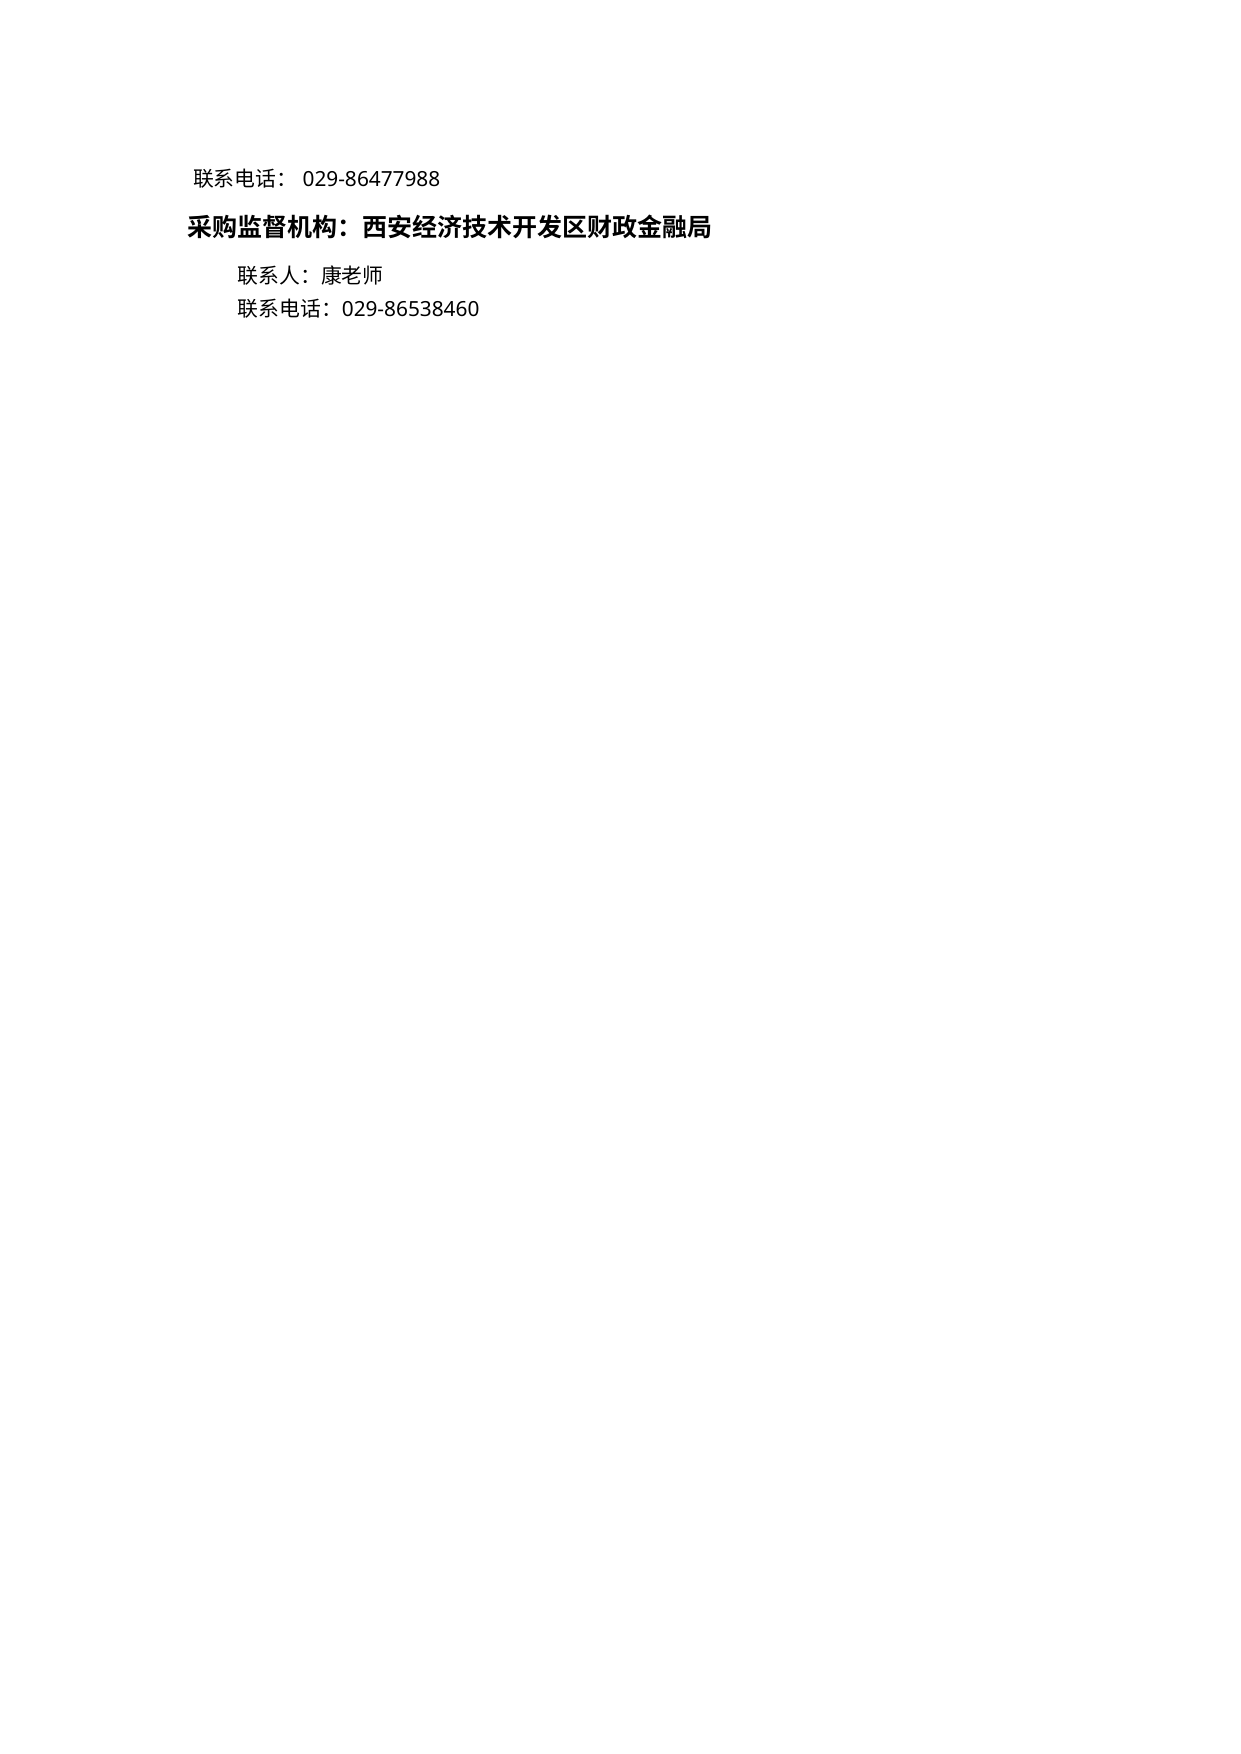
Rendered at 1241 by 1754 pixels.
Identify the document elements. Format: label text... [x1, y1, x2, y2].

text 采购监督机构：西安经济技术开发区财政金融局 [187, 194, 1053, 259]
text 联系人：康老师 [187, 259, 1053, 292]
text 联系电话：029-86538460 [187, 292, 1053, 324]
text 联系电话： 029-86477988 [187, 162, 1053, 194]
